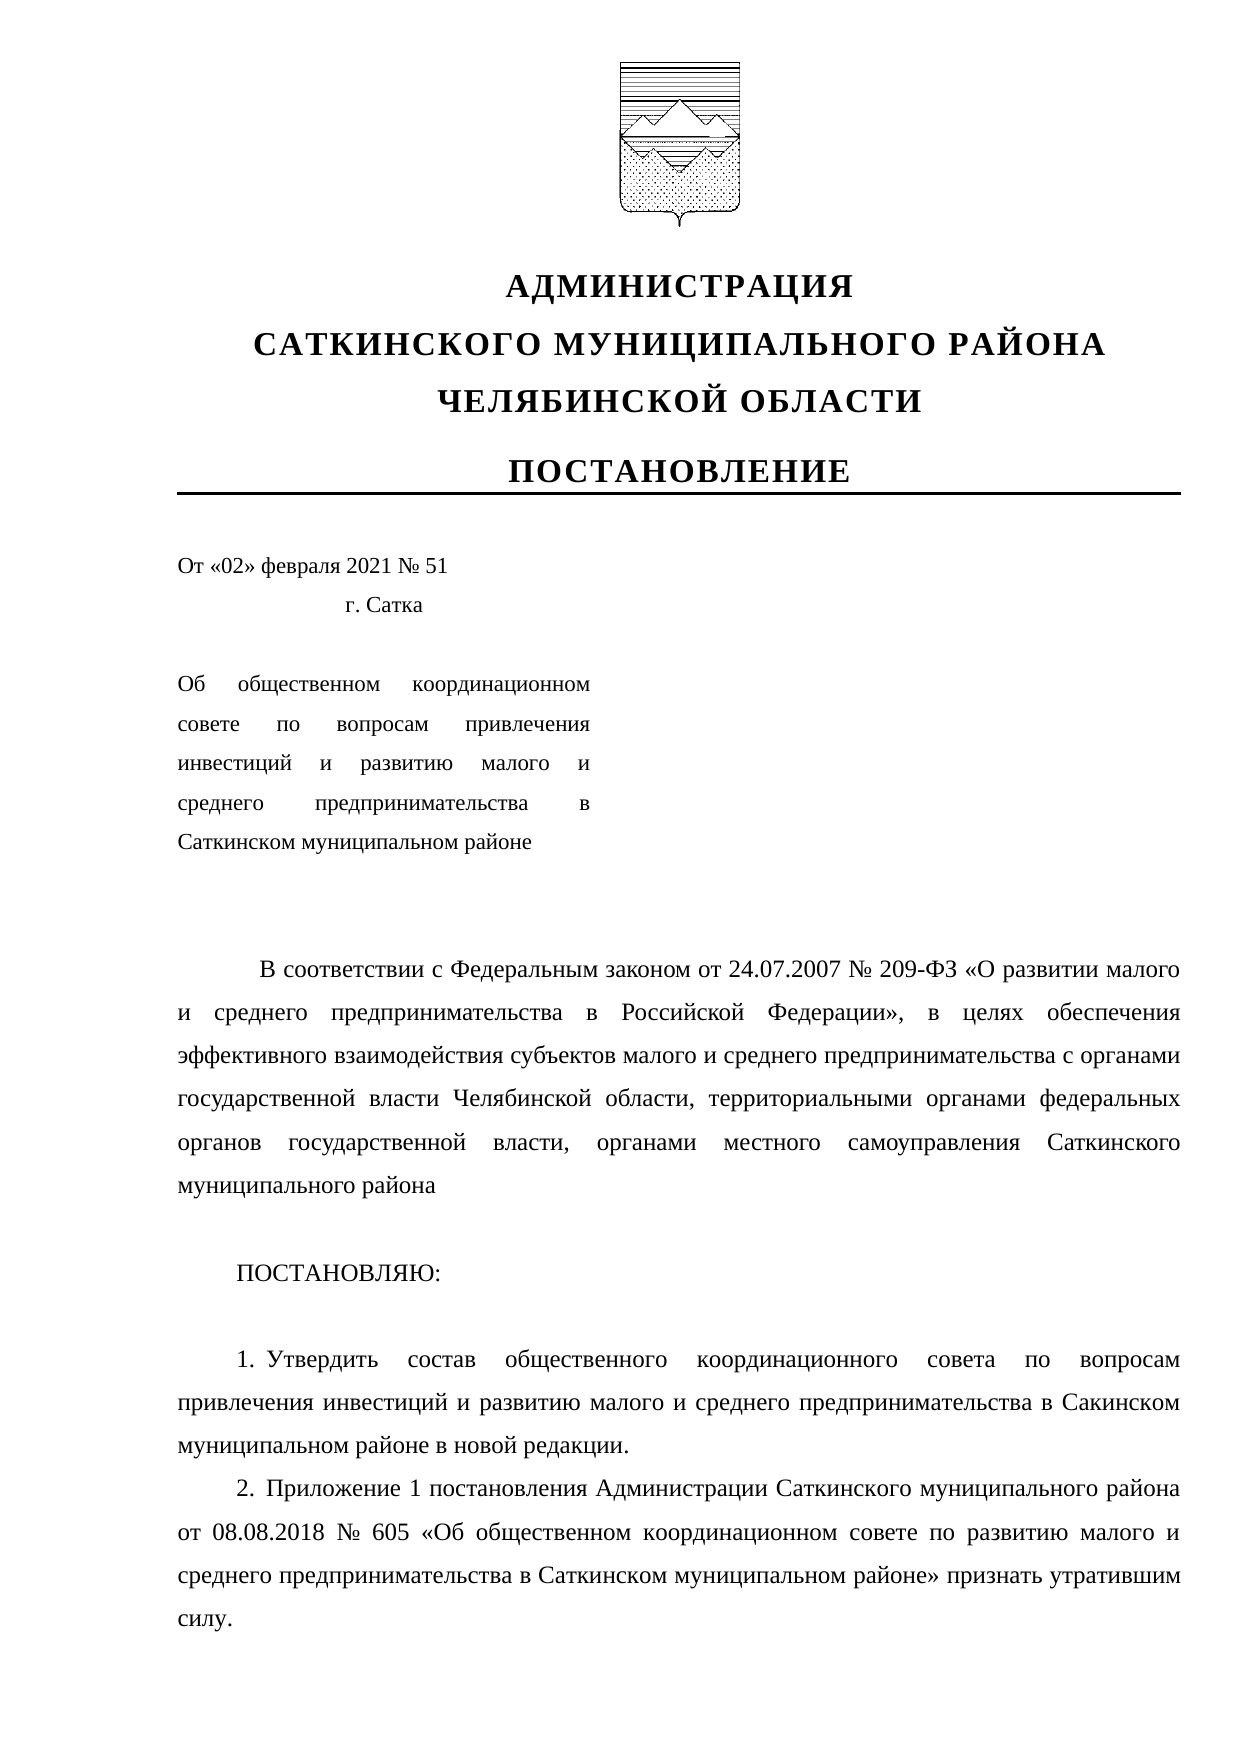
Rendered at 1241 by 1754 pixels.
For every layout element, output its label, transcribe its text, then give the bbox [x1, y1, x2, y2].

text От «02» февраля 2021 № 51 [177, 552, 591, 578]
text АДМИНИСТРАЦИЯ [177, 267, 1181, 305]
text ЧЕЛЯБИНСКОЙ ОБЛАСТИ [177, 382, 1181, 420]
text САТКИНСКОГО МУНИЦИПАЛЬНОГО РАЙОНА [177, 324, 1181, 363]
text В соответствии с Федеральным законом от 24.07.2007 № 209-ФЗ «О развитии малого и среднего предпринимательства в Российской Федерации», в целях обеспечения эффективного взаимодействия субъектов малого и среднего предпринимательства с органами государственной власти Челябинской области, территориальными органами федеральных органов государственной власти, органами местного самоуправления Саткинского муниципального района [177, 954, 1181, 1198]
text Об общественном координационном совете по вопросам привлечения инвестиций и развитию малого и среднего предпринимательства в Саткинском муниципальном районе [177, 670, 591, 855]
list Приложение 1 постановления Администрации Саткинского муниципального района от 08.08.2018 № 605 «Об общественном координационном совете по развитию малого и среднего предпринимательства в Саткинском муниципальном районе» признать утратившим силу. [177, 1473, 1181, 1632]
text ПОСТАНОВЛЕНИЕ [177, 452, 1181, 492]
list Утвердить состав общественного координационного совета по вопросам привлечения инвестиций и развитию малого и среднего предпринимательства в Сакинском муниципальном районе в новой редакции. [177, 1344, 1181, 1459]
text ПОСТАНОВЛЯЮ: [177, 1258, 1181, 1287]
text г. Сатка [177, 591, 591, 618]
picture [617, 59, 742, 228]
